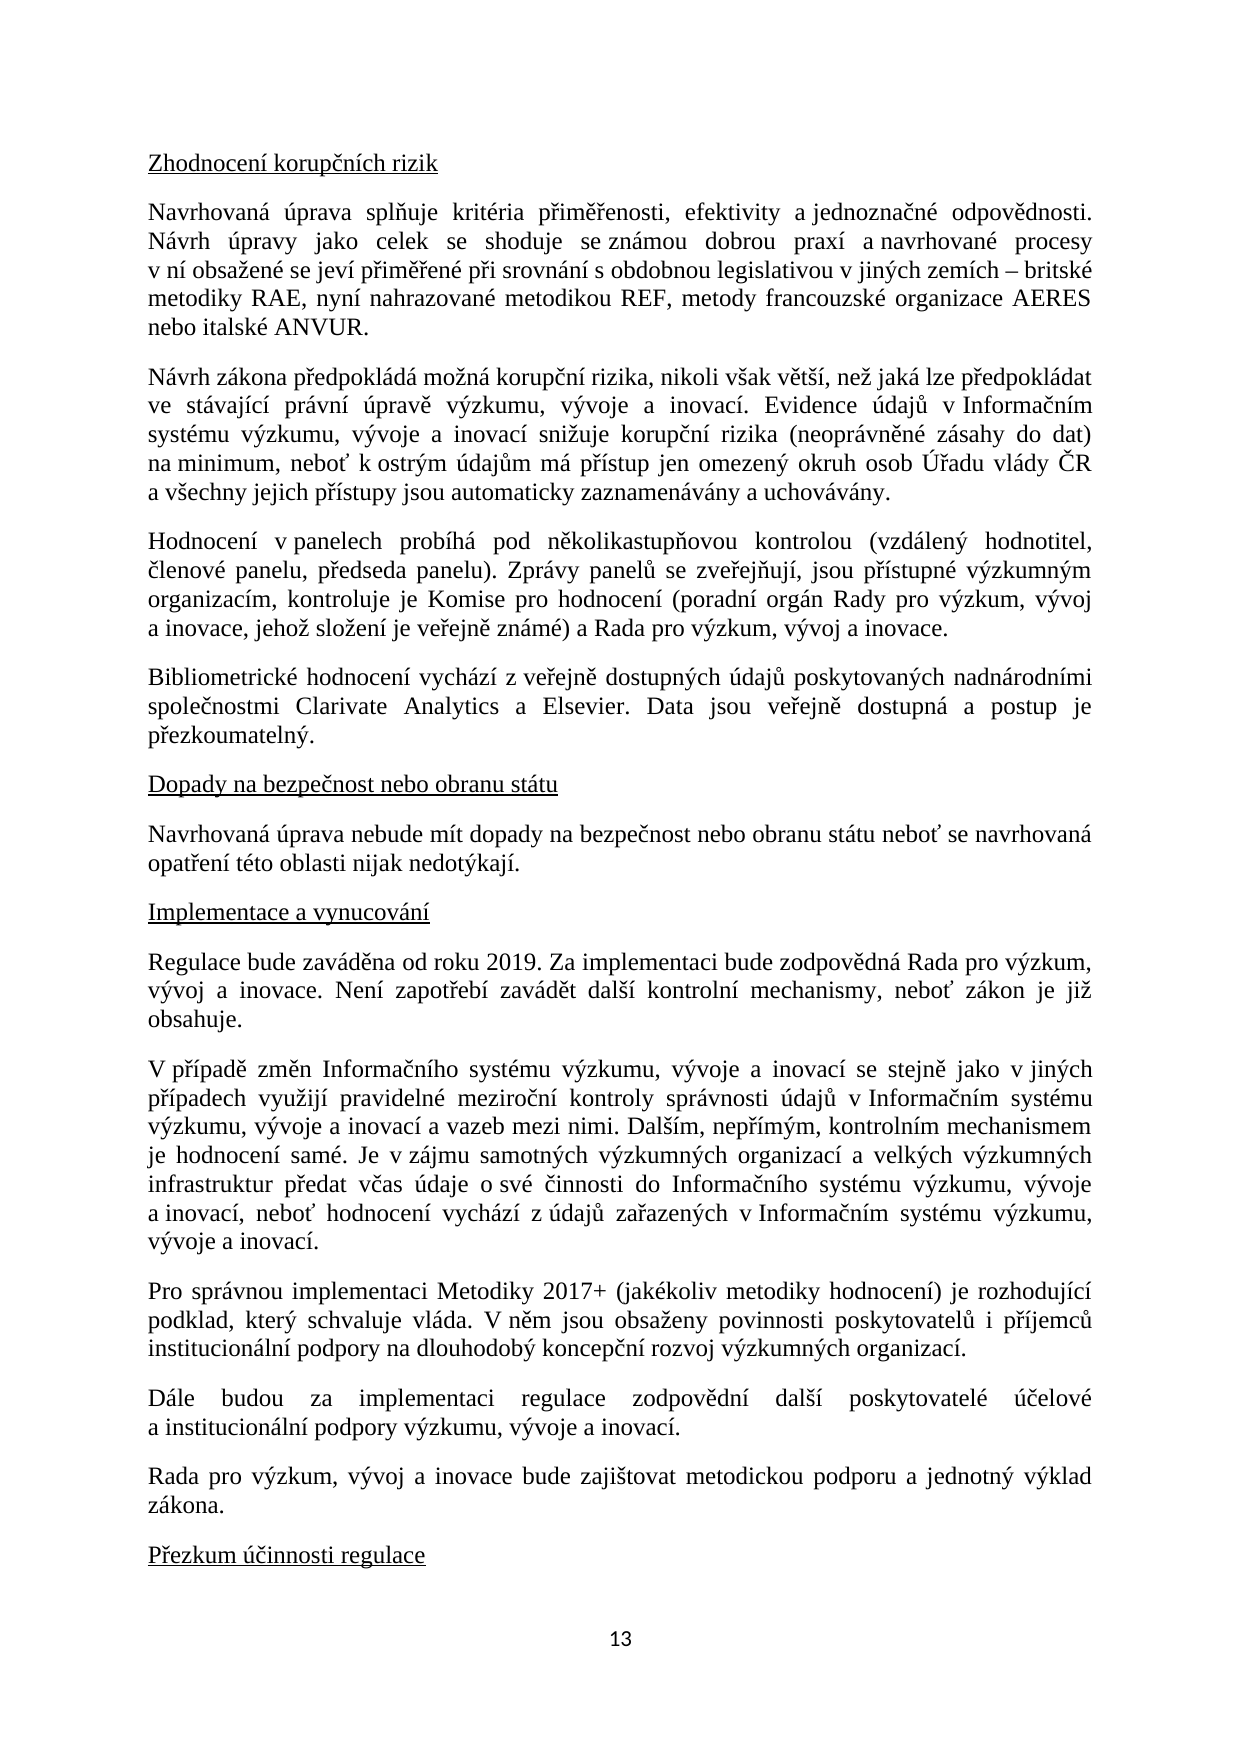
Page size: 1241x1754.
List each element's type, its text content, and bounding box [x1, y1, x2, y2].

text Pro správnou implementaci Metodiky 2017+ (jakékoliv metodiky hodnocení) je rozhodující podklad, který schvaluje vláda. V něm jsou obsaženy povinnosti poskytovatelů i příjemců institucionální podpory na dlouhodobý koncepční rozvoj výzkumných organizací. [148, 1276, 1093, 1362]
text Navrhovaná úprava nebude mít dopady na bezpečnost nebo obranu státu neboť se navrhovaná opatření této oblasti nijak nedotýkají. [148, 819, 1093, 876]
text Regulace bude zaváděna od roku 2019. Za implementaci bude zodpovědná Rada pro výzkum, vývoj a inovace. Není zapotřebí zavádět další kontrolní mechanismy, neboť zákon je již obsahuje. [148, 947, 1093, 1033]
text Bibliometrické hodnocení vychází z veřejně dostupných údajů poskytovaných nadnárodními společnostmi Clarivate Analytics a Elsevier. Data jsou veřejně dostupná a postup je přezkoumatelný. [148, 662, 1093, 748]
text V případě změn Informačního systému výzkumu, vývoje a inovací se stejně jako v jiných případech využijí pravidelné meziroční kontroly správnosti údajů v Informačním systému výzkumu, vývoje a inovací a vazeb mezi nimi. Dalším, nepřímým, kontrolním mechanismem je hodnocení samé. Je v zájmu samotných výzkumných organizací a velkých výzkumných infrastruktur předat včas údaje o své činnosti do Informačního systému výzkumu, vývoje a inovací, neboť hodnocení vychází z údajů zařazených v Informačním systému výzkumu, vývoje a inovací. [148, 1054, 1093, 1255]
text Hodnocení v panelech probíhá pod několikastupňovou kontrolou (vzdálený hodnotitel, členové panelu, předseda panelu). Zprávy panelů se zveřejňují, jsou přístupné výzkumným organizacím, kontroluje je Komise pro hodnocení (poradní orgán Rady pro výzkum, vývoj a inovace, jehož složení je veřejně známé) a Rada pro výzkum, vývoj a inovace. [148, 526, 1093, 641]
text Navrhovaná úprava splňuje kritéria přiměřenosti, efektivity a jednoznačné odpovědnosti. Návrh úpravy jako celek se shoduje se známou dobrou praxí a navrhované procesy v ní obsažené se jeví přiměřené při srovnání s obdobnou legislativou v jiných zemích – britské metodiky RAE, nyní nahrazované metodikou REF, metody francouzské organizace AERES nebo italské ANVUR. [148, 197, 1093, 341]
text Zhodnocení korupčních rizik [148, 148, 1093, 176]
text Rada pro výzkum, vývoj a inovace bude zajištovat metodickou podporu a jednotný výklad zákona. [148, 1461, 1093, 1519]
text Přezkum účinnosti regulace [148, 1540, 1093, 1568]
text Dále budou za implementaci regulace zodpovědní další poskytovatelé účelové a institucionální podpory výzkumu, vývoje a inovací. [148, 1383, 1093, 1441]
text Návrh zákona předpokládá možná korupční rizika, nikoli však větší, než jaká lze předpokládat ve stávající právní úpravě výzkumu, vývoje a inovací. Evidence údajů v Informačním systému výzkumu, vývoje a inovací snižuje korupční rizika (neoprávněné zásahy do dat) na minimum, neboť k ostrým údajům má přístup jen omezený okruh osob Úřadu vlády ČR a všechny jejich přístupy jsou automaticky zaznamenávány a uchovávány. [148, 362, 1093, 506]
text Dopady na bezpečnost nebo obranu státu [148, 769, 1093, 798]
text Implementace a vynucování [148, 897, 1093, 926]
